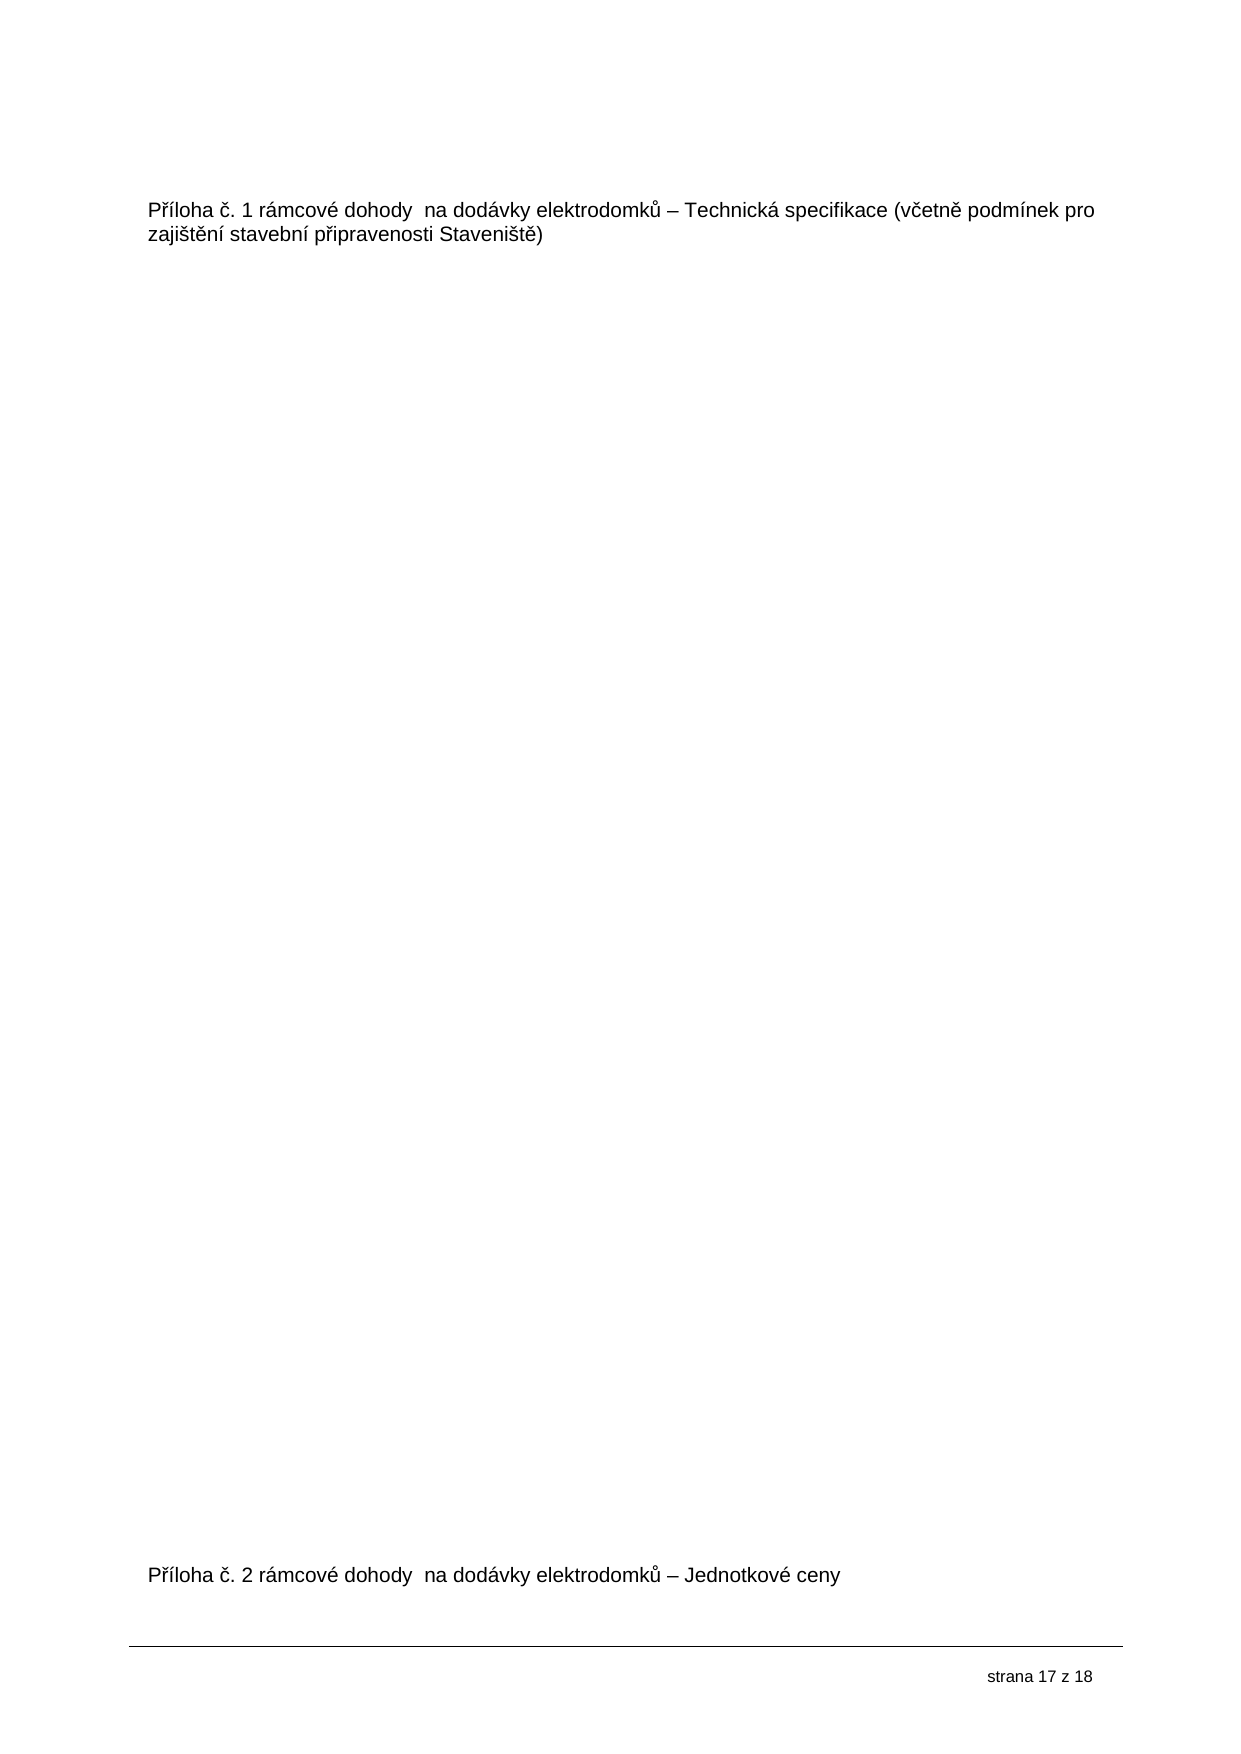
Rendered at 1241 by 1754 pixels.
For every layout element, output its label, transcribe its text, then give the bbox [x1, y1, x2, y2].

text Příloha č. 2 rámcové dohody na dodávky elektrodomků – Jednotkové ceny [148, 1563, 1122, 1587]
text Příloha č. 1 rámcové dohody na dodávky elektrodomků – Technická specifikace (včetně podmínek pro zajištění stavební připravenosti Staveniště) [148, 198, 1122, 246]
